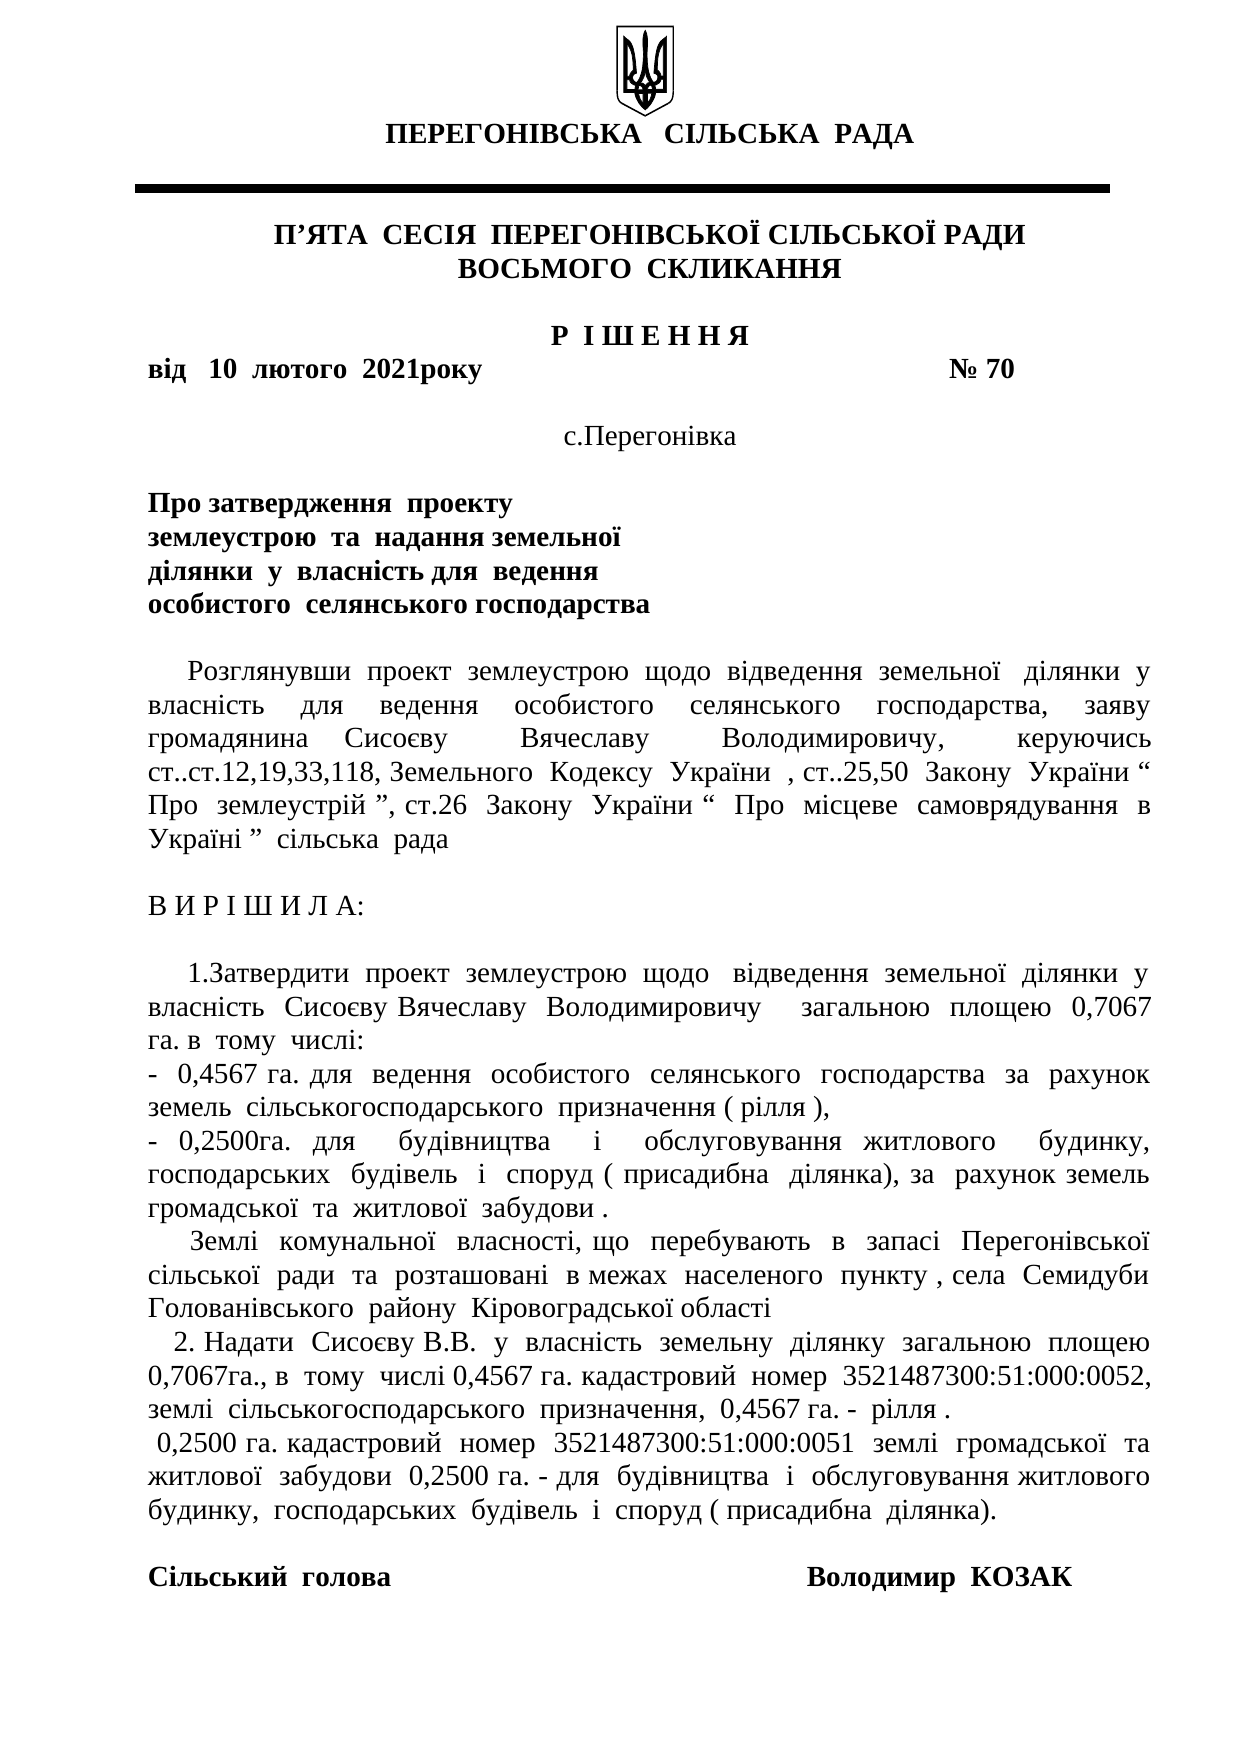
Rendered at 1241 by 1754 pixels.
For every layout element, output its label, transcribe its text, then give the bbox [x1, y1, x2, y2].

text ВОСЬМОГО СКЛИКАННЯ [148, 251, 1152, 284]
text П’ЯТА СЕСІЯ ПЕРЕГОНІВСЬКОЇ СІЛЬСЬКОЇ РАДИ [148, 217, 1152, 251]
text Землі комунальної власності, що перебувають в запасі Перегонівської сільської ради та розташовані в межах населеного пункту , села Семидуби Голованівського району Кіровоградської області [148, 1223, 1152, 1324]
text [148, 1559, 1152, 1592]
text В И Р І Ш И Л А: [148, 888, 1152, 922]
text 2. Надати Сисоєву В.В. у власність земельну ділянку загальною площею 0,7067га., в тому числі 0,4567 га. кадастровий номер 3521487300:51:000:0052, землі сільськогосподарського призначення, 0,4567 га. - рілля . [148, 1324, 1152, 1425]
text 1.Затвердити проект землеустрою щодо відведення земельної ділянки у власність Сисоєву Вячеславу Володимировичу загальною площею 0,7067 га. в тому числі: [148, 955, 1152, 1056]
text особистого селянського господарства [148, 586, 1152, 620]
text від 10 лютого 2021року № 70 [148, 351, 1152, 385]
text землеустрою та надання земельної [148, 519, 1152, 553]
text ПЕРЕГОНІВСЬКА СІЛЬСЬКА РАДА [148, 117, 1152, 150]
text Розглянувши проект землеустрою щодо відведення земельної ділянки у власність для ведення особистого селянського господарства, заяву громадянина Сисоєву Вячеславу Володимировичу, керуючись ст..ст.12,19,33,118, Земельного Кодексу України , ст..25,50 Закону України “ Про землеустрій ”, ст.26 Закону України “ Про місцеве самоврядування в Україні ” сільська рада [148, 653, 1152, 854]
text с.Перегонівка [148, 418, 1152, 452]
text ділянки у власність для ведення [148, 553, 1152, 586]
text Р І Ш Е Н Н Я [148, 318, 1152, 351]
text Про затвердження проекту [148, 486, 1152, 519]
text - 0,2500га. для будівництва і обслуговування житлового будинку, господарських будівель і споруд ( присадибна ділянка), за рахунок земель громадської та житлової забудови . [148, 1123, 1152, 1223]
text 0,2500 га. кадастровий номер 3521487300:51:000:0051 землі громадської та житлової забудови 0,2500 га. - для будівництва і обслуговування житлового будинку, господарських будівель і споруд ( присадибна ділянка). [148, 1425, 1152, 1525]
text - 0,4567 га. для ведення особистого селянського господарства за рахунок земель сільськогосподарського призначення ( рілля ), [148, 1056, 1152, 1123]
